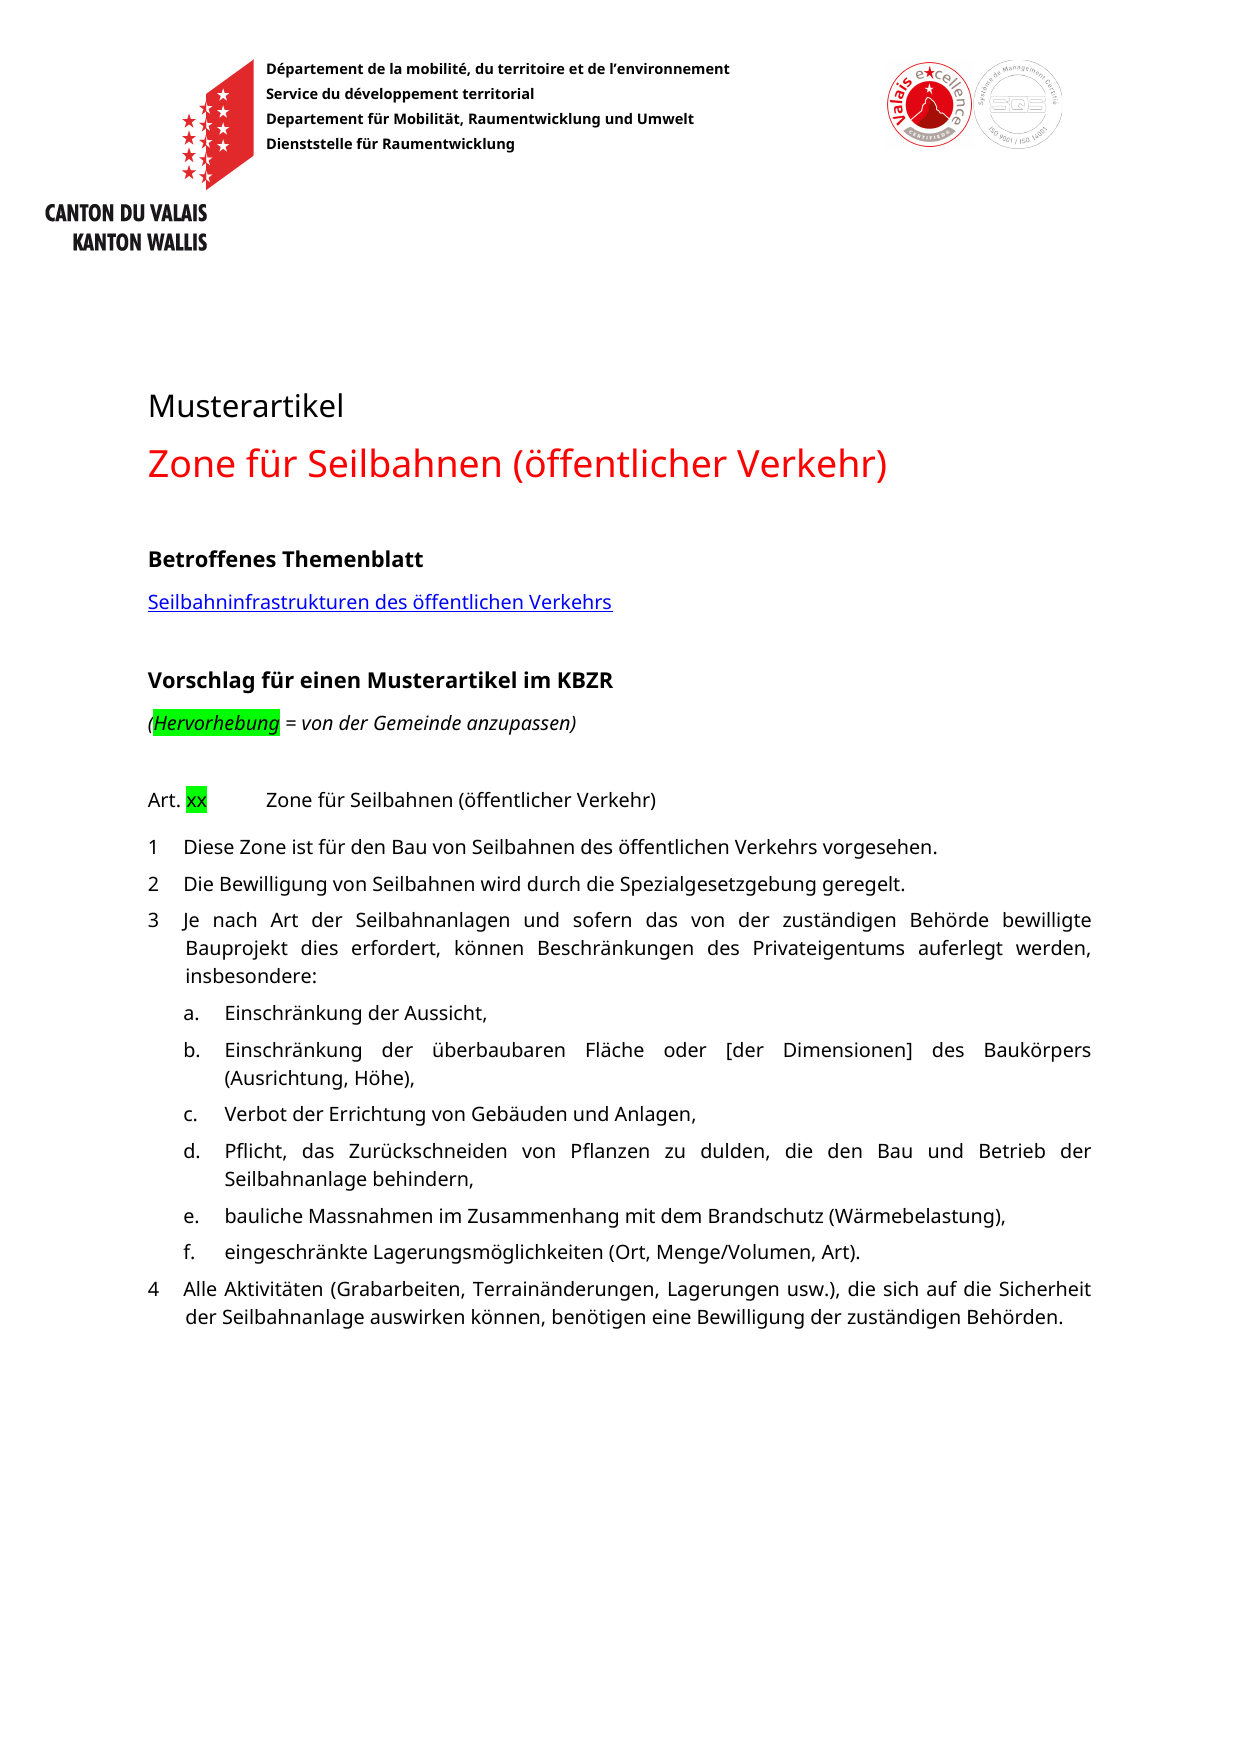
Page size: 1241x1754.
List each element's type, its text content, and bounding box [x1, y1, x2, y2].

text (Hervorhebung = von der Gemeinde anzupassen) [280, 709, 1093, 736]
text bauliche Massnahmen im Zusammenhang mit dem Brandschutz (Wärmebelastung), [183, 1202, 1093, 1229]
text Betroffenes Themenblatt [148, 544, 1093, 574]
text Zone für Seilbahnen (öffentlicher Verkehr) [148, 437, 1093, 488]
text Seilbahninfrastrukturen des öffentlichen Verkehrs [148, 588, 1093, 615]
picture [35, 59, 254, 251]
text Diese Zone ist für den Bau von Seilbahnen des öffentlichen Verkehrs vorgesehen. [148, 833, 1093, 860]
text Je nach Art der Seilbahnanlagen und sofern das von der zuständigen Behörde bewilligte Bauprojekt dies erfordert, können Beschränkungen des Privateigentums auferlegt werden, insbesondere: [148, 906, 1093, 990]
text Art. xx Zone für Seilbahnen (öffentlicher Verkehr) [207, 786, 1093, 813]
text Pflicht, das Zurückschneiden von Pflanzen zu dulden, die den Bau und Betrieb der Seilbahnanlage behindern, [183, 1137, 1093, 1192]
text Einschränkung der überbaubaren Fläche oder [der Dimensionen] des Baukörpers (Ausrichtung, Höhe), [183, 1036, 1093, 1091]
text Die Bewilligung von Seilbahnen wird durch die Spezialgesetzgebung geregelt. [148, 870, 1093, 897]
text Musterartikel [148, 384, 1093, 427]
text Vorschlag für einen Musterartikel im KBZR [148, 665, 1093, 695]
text eingeschränkte Lagerungsmöglichkeiten (Ort, Menge/Volumen, Art). [183, 1239, 1093, 1266]
picture [885, 60, 974, 149]
text Alle Aktivitäten (Grabarbeiten, Terrainänderungen, Lagerungen usw.), die sich auf die Sicherheit der Seilbahnanlage auswirken können, benötigen eine Bewilligung der zuständigen Behörden. [148, 1275, 1093, 1330]
text Verbot der Errichtung von Gebäuden und Anlagen, [183, 1101, 1093, 1128]
text Einschränkung der Aussicht, [183, 999, 1093, 1026]
